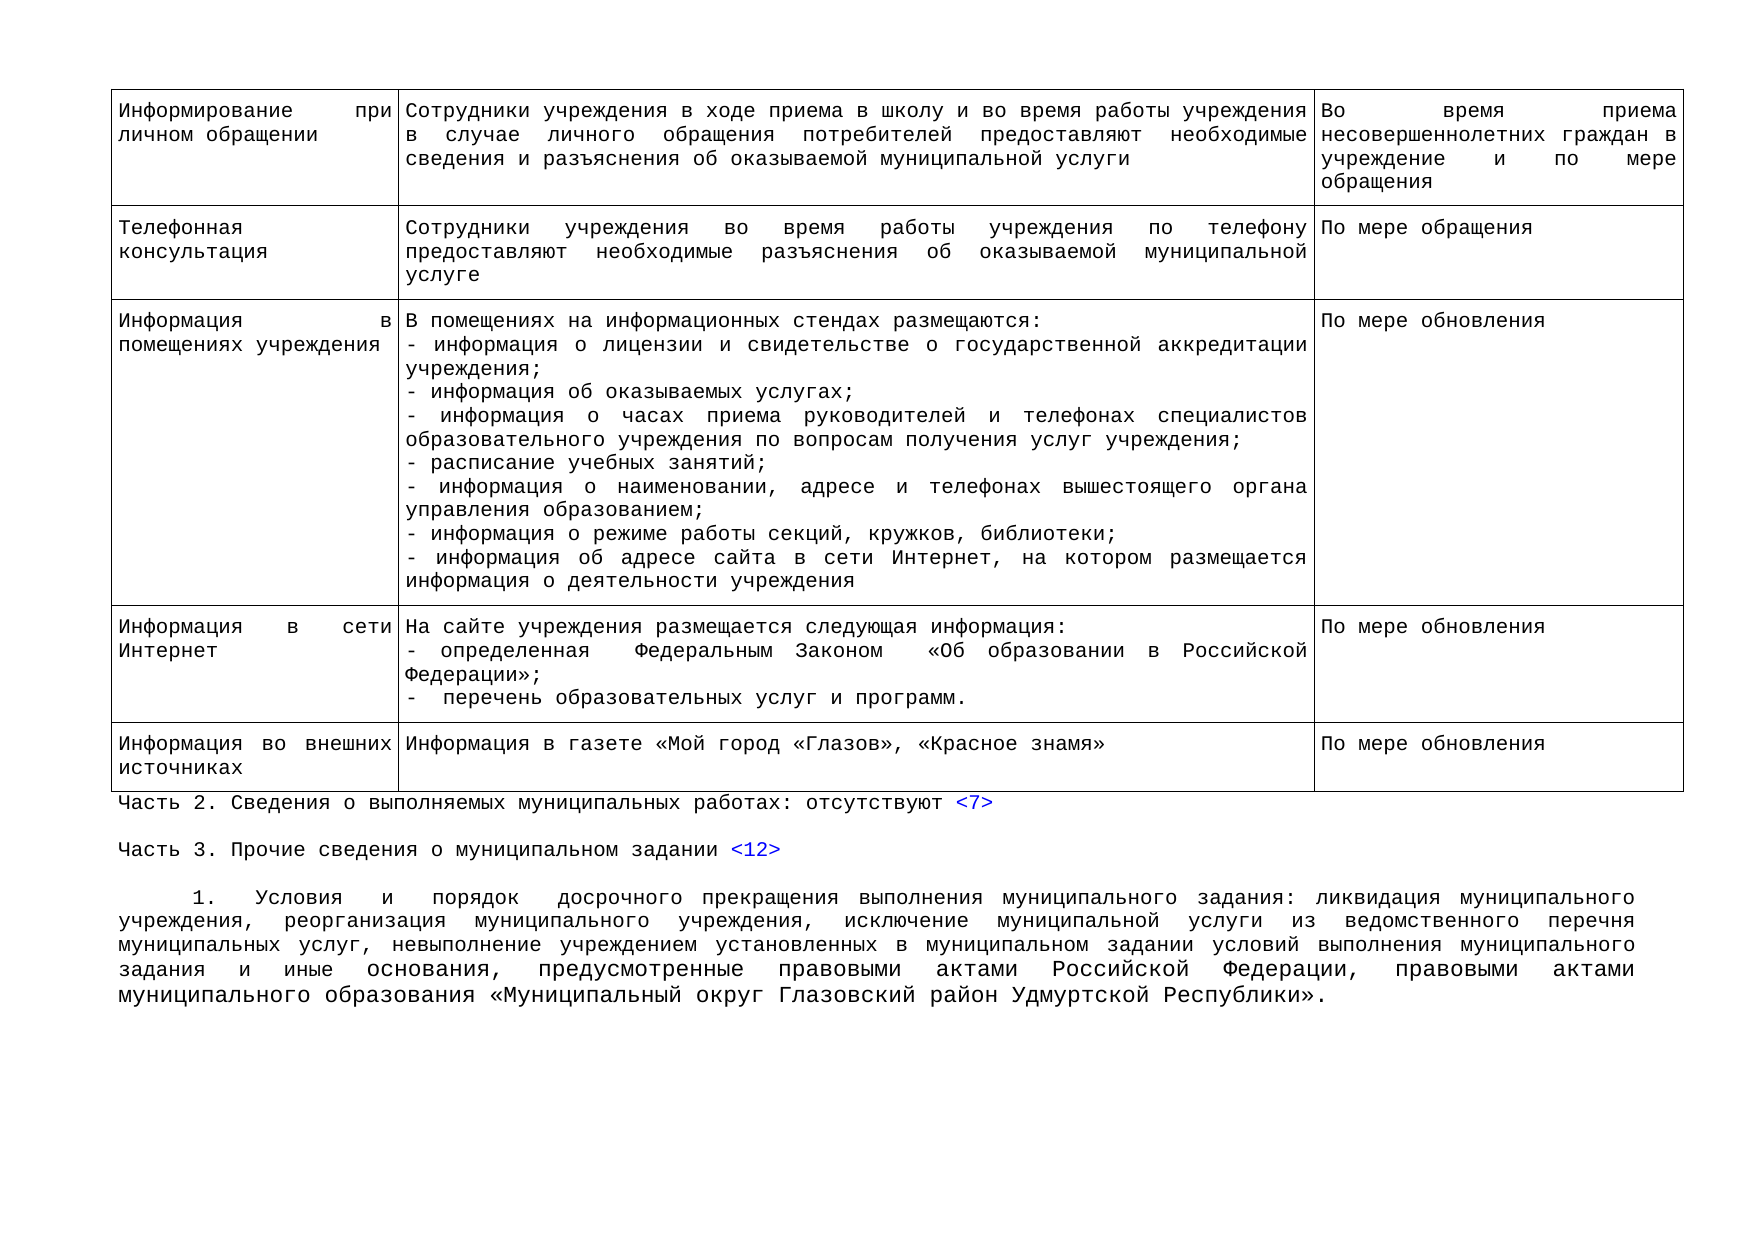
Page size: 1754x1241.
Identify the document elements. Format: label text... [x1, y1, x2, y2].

table_cell Информация в сети Интернет [112, 606, 398, 722]
table_cell Сотрудники учреждения во время работы учреждения по телефону предоставляют необходимые разъяснения об оказываемой муниципальной услуге [399, 206, 1314, 299]
text Часть 3. Прочие сведения о муниципальном задании <12> [118, 839, 1636, 863]
table_cell Во время приема несовершеннолетних граждан в учреждение и по мере обращения [1315, 90, 1683, 205]
table_cell Информация в газете «Мой город «Глазов», «Красное знамя» [399, 723, 1314, 791]
table_cell Телефонная консультация [112, 206, 398, 299]
table_cell Информация во внешних источниках [112, 723, 398, 791]
table_cell Информация в помещениях учреждения [112, 300, 398, 605]
table_cell Информирование при личном обращении [112, 90, 398, 205]
table_cell Сотрудники учреждения в ходе приема в школу и во время работы учреждения в случае личного обращения потребителей предоставляют необходимые сведения и разъяснения об оказываемой муниципальной услуги [399, 90, 1314, 205]
table_cell По мере обновления [1315, 606, 1683, 722]
table_cell По мере обновления [1315, 723, 1683, 791]
table_cell По мере обновления [1315, 300, 1683, 605]
table_cell На сайте учреждения размещается следующая информация: - определенная Федеральным Законом «Об образовании в Российской Федерации»; - перечень образовательных услуг и программ. [399, 606, 1314, 722]
text Часть 2. Сведения о выполняемых муниципальных работах: отсутствуют <7> [118, 792, 1636, 816]
text 1. Условия и порядок досрочного прекращения выполнения муниципального задания: ликвидация муниципального учреждения, реорганизация муниципального учреждения, исключение муниципальной услуги из ведомственного перечня муниципальных услуг, невыполнение учреждением установленных в муниципальном задании условий выполнения муниципального задания и иные основания, предусмотренные правовыми актами Российской Федерации, правовыми актами муниципального образования «Муниципальный округ Глазовский район Удмуртской Республики». [118, 887, 1636, 1009]
table_cell В помещениях на информационных стендах размещаются: - информация о лицензии и свидетельстве о государственной аккредитации учреждения; - информация об оказываемых услугах; - информация о часах приема руководителей и телефонах специалистов образовательного учреждения по вопросам получения услуг учреждения; - расписание учебных занятий; - информация о наименовании, адресе и телефонах вышестоящего органа управления образованием; - информация о режиме работы секций, кружков, библиотеки; - информация об адресе сайта в сети Интернет, на котором размещается информация о деятельности учреждения [399, 300, 1314, 605]
table_cell По мере обращения [1315, 206, 1683, 299]
